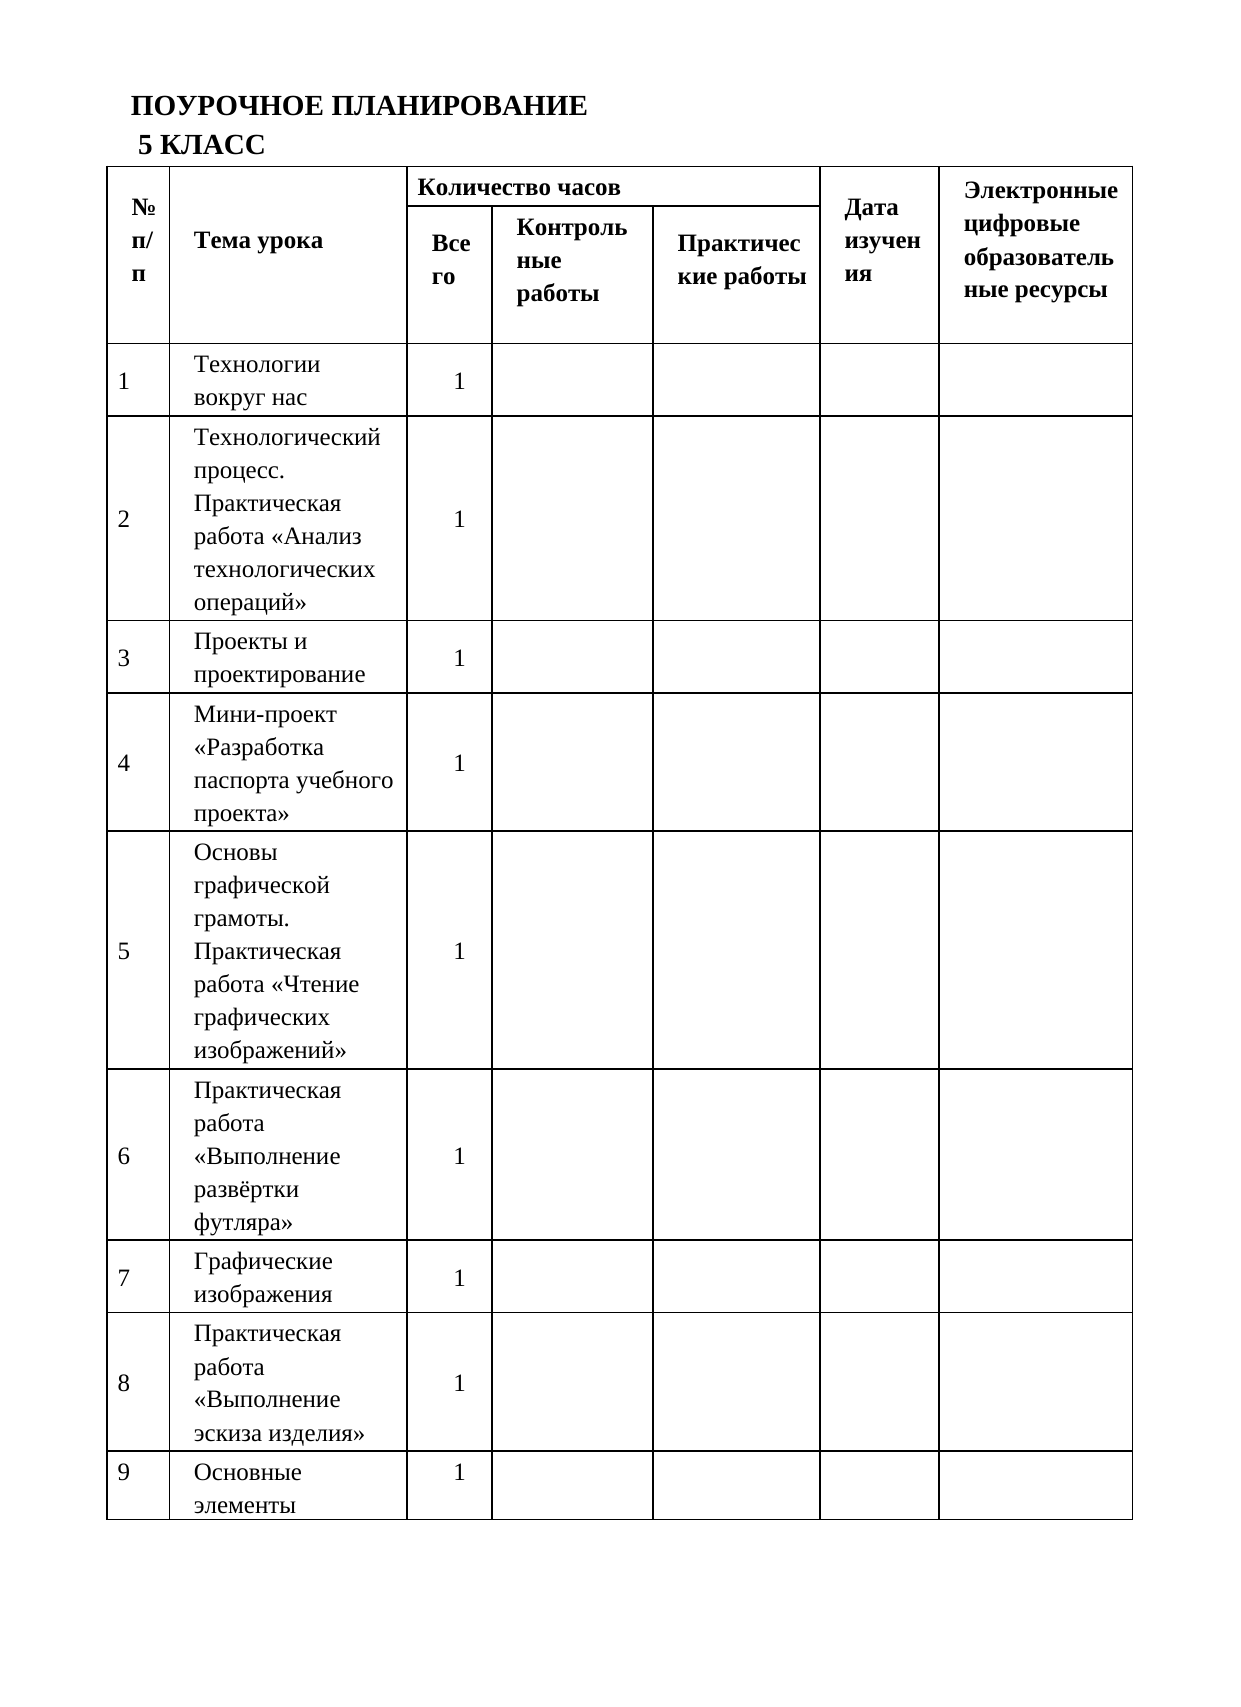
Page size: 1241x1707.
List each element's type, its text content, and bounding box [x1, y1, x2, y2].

table_cell [654, 1241, 819, 1312]
table_cell 5 [108, 832, 169, 1068]
table_cell 2 [108, 417, 169, 619]
table_cell 1 [108, 344, 169, 415]
table_cell [493, 832, 652, 1068]
table_cell [821, 417, 938, 619]
table_cell Практическая работа «Выполнение развёртки футляра» [170, 1070, 406, 1239]
table_cell [493, 1241, 652, 1312]
table_cell Практические работы [654, 207, 819, 343]
table_cell Графические изображения [170, 1241, 406, 1312]
table_header Электронные цифровые образовательные ресурсы [940, 167, 1132, 343]
table_cell [654, 621, 819, 692]
table_cell 7 [108, 1241, 169, 1312]
table_cell [821, 1452, 938, 1519]
table_cell [821, 1313, 938, 1450]
table_header Дата изучения [821, 167, 938, 343]
table_cell 1 [408, 832, 491, 1068]
table_cell [821, 1070, 938, 1239]
table_cell Практическая работа «Выполнение эскиза изделия» [170, 1313, 406, 1450]
table_cell [940, 1241, 1132, 1312]
table_cell [940, 344, 1132, 415]
table_cell [654, 832, 819, 1068]
table_cell 1 [408, 1241, 491, 1312]
table_cell Основы графической грамоты. Практическая работа «Чтение графических изображений» [170, 832, 406, 1068]
table_cell 9 [108, 1452, 169, 1519]
table_cell 6 [108, 1070, 169, 1239]
table_cell 4 [108, 694, 169, 830]
table_cell [493, 621, 652, 692]
table_cell 1 [408, 417, 491, 619]
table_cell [170, 1452, 406, 1519]
table_cell [821, 621, 938, 692]
table_cell [821, 344, 938, 415]
table_cell [493, 1313, 652, 1450]
table_header № п/п [108, 167, 169, 343]
table_cell [821, 1241, 938, 1312]
table_cell [493, 1070, 652, 1239]
table_cell [493, 694, 652, 830]
table_cell [493, 417, 652, 619]
table_cell 1 [408, 694, 491, 830]
table_cell Проекты и проектирование [170, 621, 406, 692]
table_cell 1 [408, 1452, 491, 1519]
table_cell [493, 344, 652, 415]
table_cell Технологии вокруг нас [170, 344, 406, 415]
table_header Тема урока [170, 167, 406, 343]
table_cell [821, 832, 938, 1068]
table_cell 1 [408, 344, 491, 415]
text ПОУРОЧНОЕ ПЛАНИРОВАНИЕ [131, 88, 1122, 122]
table_cell [940, 1452, 1132, 1519]
text 5 КЛАСС [131, 127, 1122, 161]
table_cell 1 [408, 1070, 491, 1239]
table_cell Контрольные работы [493, 207, 652, 343]
table_cell 1 [408, 1313, 491, 1450]
table_cell [940, 417, 1132, 619]
table_cell 8 [108, 1313, 169, 1450]
table_cell [654, 1313, 819, 1450]
table_cell [940, 832, 1132, 1068]
table_cell [654, 1452, 819, 1519]
table_cell 1 [408, 621, 491, 692]
table_cell [940, 1313, 1132, 1450]
table_cell Всего [408, 207, 491, 343]
table_cell [940, 621, 1132, 692]
table_cell Мини-проект «Разработка паспорта учебного проекта» [170, 694, 406, 830]
table_cell [493, 1452, 652, 1519]
table_cell 3 [108, 621, 169, 692]
table_cell Технологический процесс. Практическая работа «Анализ технологических операций» [170, 417, 406, 619]
table_header Количество часов [408, 167, 819, 205]
table_cell [821, 694, 938, 830]
table_cell [654, 694, 819, 830]
table_cell [654, 344, 819, 415]
table_cell [940, 694, 1132, 830]
table_cell [654, 1070, 819, 1239]
table_cell [654, 417, 819, 619]
table_cell [940, 1070, 1132, 1239]
